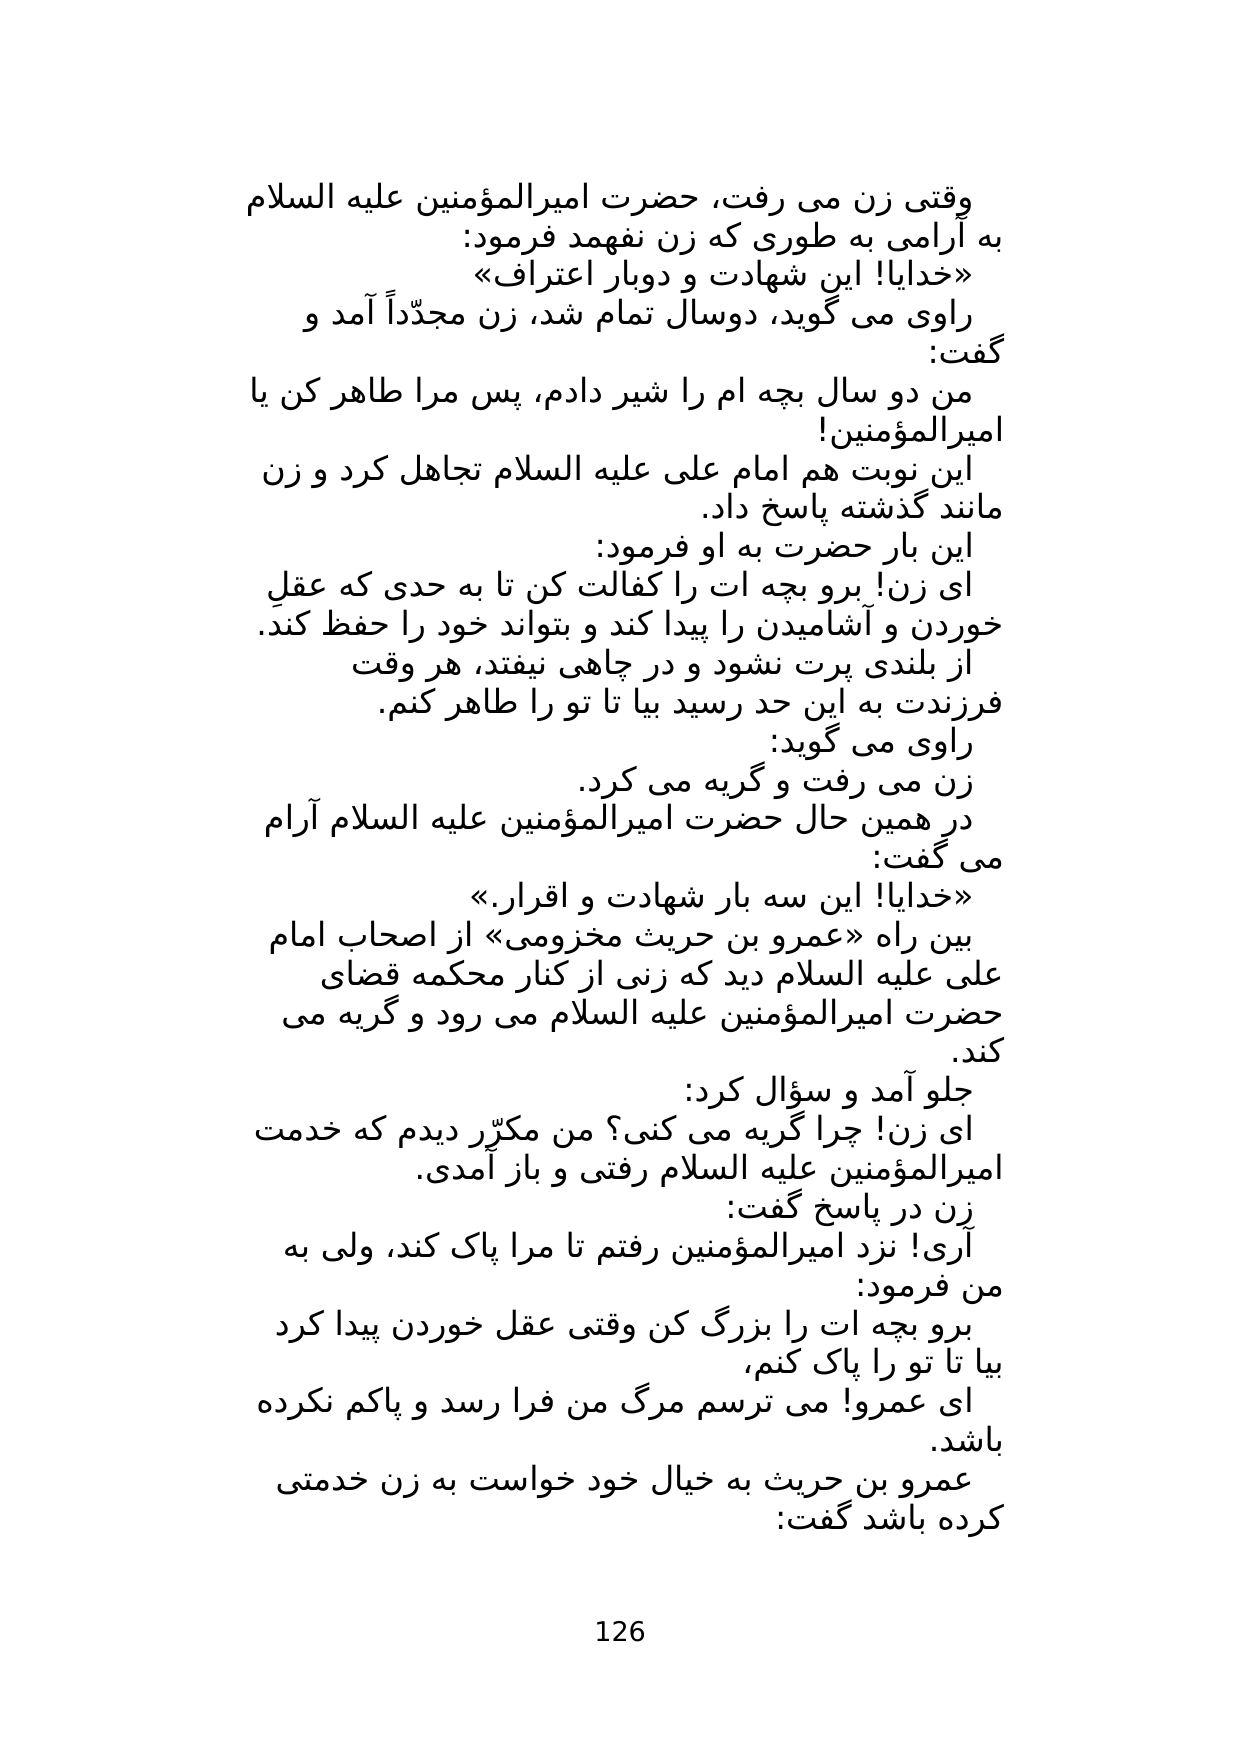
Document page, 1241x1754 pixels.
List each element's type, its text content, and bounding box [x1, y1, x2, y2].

text این نوبت هم امام علی علیه السلام تجاهل کرد و زن مانند گذشته پاسخ داد. [236, 449, 1004, 527]
text ای عمرو! می ترسم مرگ من فرا رسد و پاکم نکرده باشد. [236, 1382, 1004, 1459]
text آری! نزد امیرالمؤمنین رفتم تا مرا پاک کند، ولی به من فرمود: [236, 1226, 1004, 1304]
text «خدایا! این شهادت و دوبار اعتراف» [236, 255, 1004, 294]
text ای زن! برو بچه ات را کفالت کن تا به حدی که عقلِ خوردن و آشامیدن را پیدا کند و بتواند خود را حفظ کند. [236, 566, 1004, 643]
text از بلندی پرت نشود و در چاهی نیفتد، هر وقت فرزندت به این حد رسید بیا تا تو را طاهر کنم. [236, 643, 1004, 721]
text راوی می گوید، دوسال تمام شد، زن مجدّداً آمد و گفت: [236, 294, 1004, 371]
text عمرو بن حریث به خیال خود خواست به زن خدمتی کرده باشد گفت: [236, 1459, 1004, 1537]
text زن در پاسخ گفت: [236, 1187, 1004, 1226]
text من دو سال بچه ام را شیر دادم، پس مرا طاهر کن یا امیرالمؤمنین! [236, 371, 1004, 449]
text بین راه «عمرو بن حریث مخزومی» از اصحاب امام علی علیه السلام دید که زنی از کنار محکمه قضای حضرت امیرالمؤمنین علیه السلام می رود و گریه می کند. [236, 915, 1004, 1071]
text وقتی زن می رفت، حضرت امیرالمؤمنین علیه السلام به آرامی به طوری که زن نفهمد فرمود: [236, 177, 1004, 255]
text ای زن! چرا گریه می کنی؟ من مکرّر دیدم که خدمت امیرالمؤمنین علیه السلام رفتی و باز آمدی. [236, 1110, 1004, 1187]
text جلو آمد و سؤال کرد: [236, 1071, 1004, 1110]
text برو بچه ات را بزرگ کن وقتی عقل خوردن پیدا کرد بیا تا تو را پاک کنم، [236, 1304, 1004, 1382]
text راوی می گوید: [236, 721, 1004, 760]
text این بار حضرت به او فرمود: [236, 527, 1004, 566]
text زن می رفت و گریه می کرد. [236, 760, 1004, 799]
text در همین حال حضرت امیرالمؤمنین علیه السلام آرام می گفت: [236, 799, 1004, 877]
text «خدایا! این سه بار شهادت و اقرار.» [236, 877, 1004, 915]
